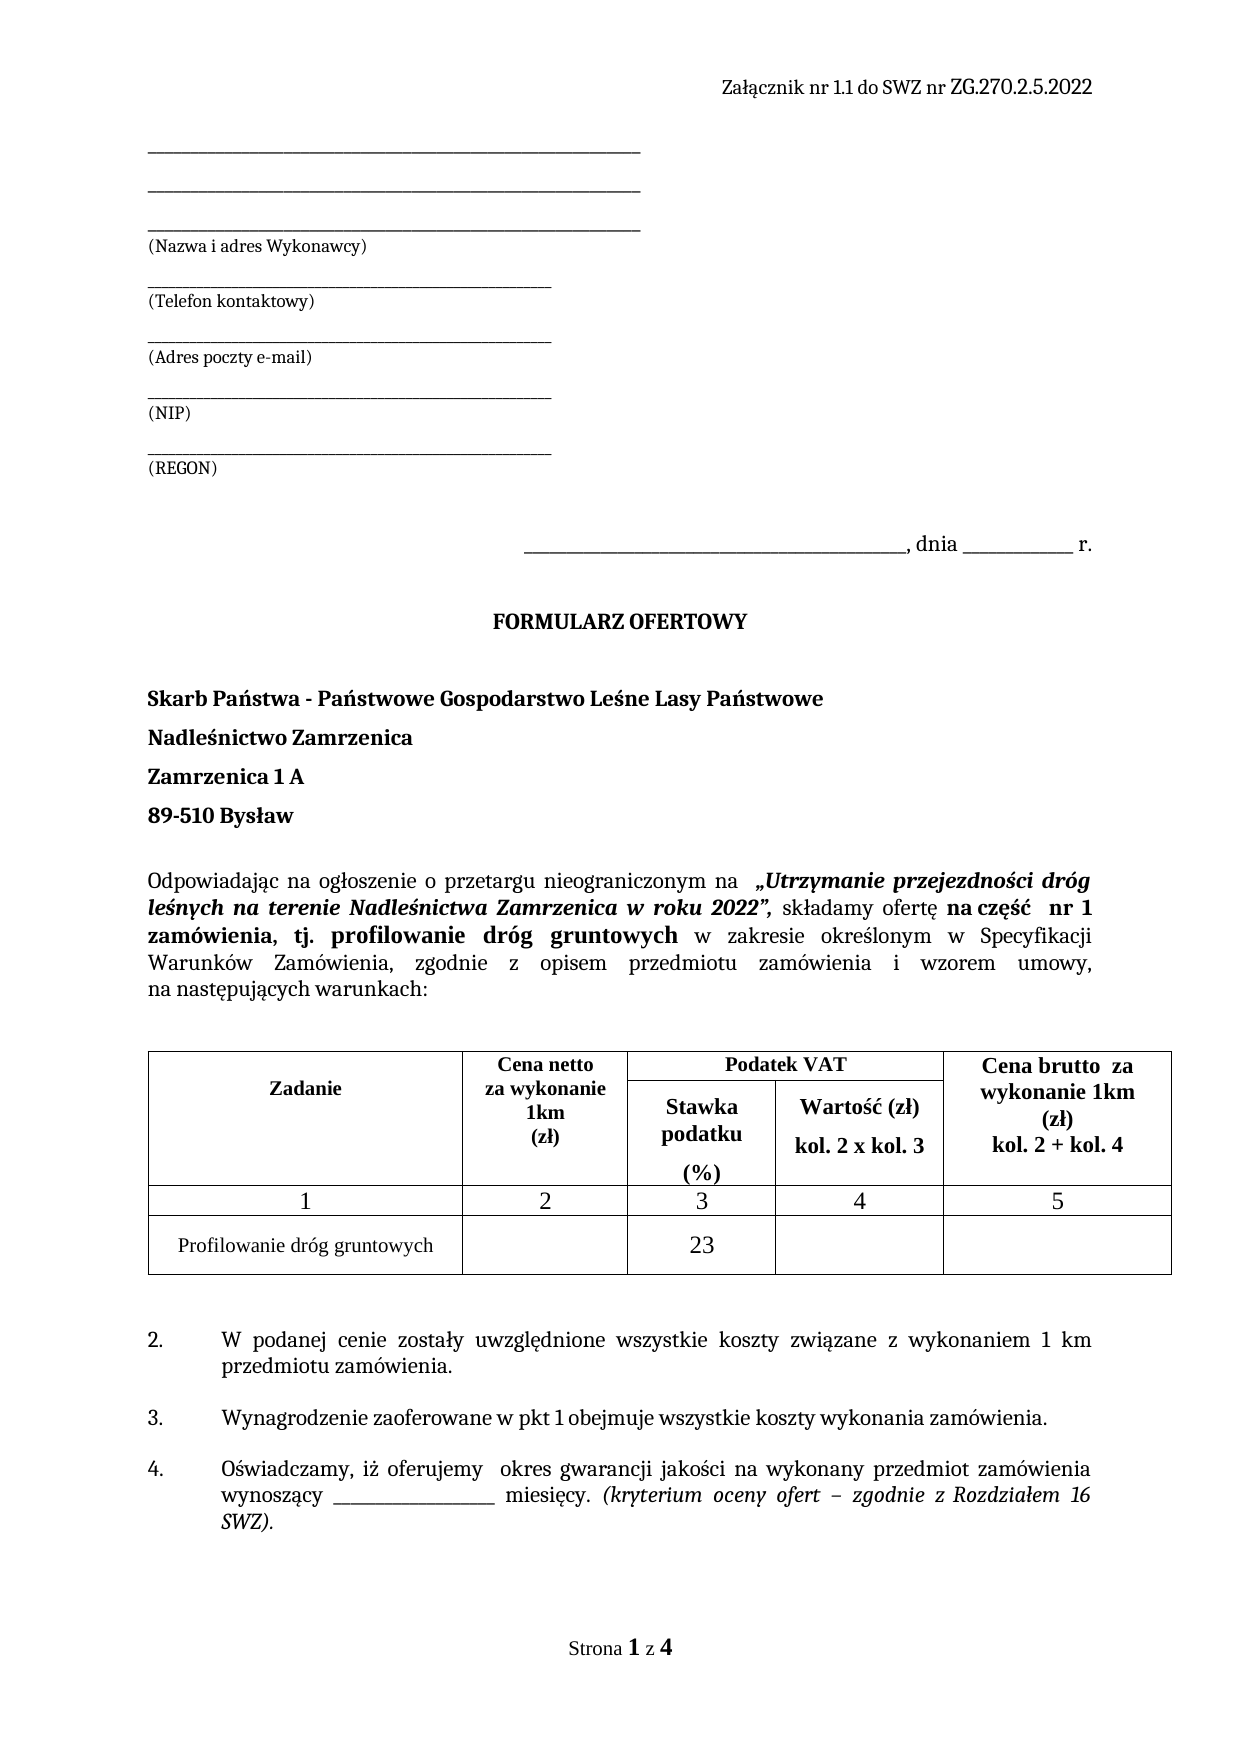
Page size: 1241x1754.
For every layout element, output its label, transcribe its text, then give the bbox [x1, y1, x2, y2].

text (Nazwa i adres Wykonawcy) [148, 235, 1093, 257]
table_header Cena brutto za wykonanie 1km (zł) kol. 2 + kol. 4 [944, 1052, 1171, 1185]
text Nadleśnictwo Zamrzenica [148, 725, 1093, 751]
text __________________________________________________________ [148, 269, 1093, 291]
text Skarb Państwa - Państwowe Gospodarstwo Leśne Lasy Państwowe [148, 686, 1093, 712]
text __________________________________________________________ [148, 381, 1093, 402]
text (REGON) [148, 458, 1093, 479]
table_header Zadanie [149, 1052, 462, 1185]
table_header Podatek VAT [628, 1052, 943, 1080]
table_cell 5 [944, 1186, 1171, 1215]
table_header Cena netto za wykonanie 1km (zł) [463, 1052, 627, 1185]
table_cell Wartość (zł) kol. 2 x kol. 3 [776, 1081, 943, 1185]
table_cell [463, 1216, 627, 1274]
table_cell 3 [628, 1186, 775, 1215]
text (Telefon kontaktowy) [148, 291, 1093, 312]
text __________________________________________________________ [148, 131, 1093, 158]
table_cell 2 [463, 1186, 627, 1215]
text 4. Oświadczamy, iż oferujemy okres gwarancji jakości na wykonany przedmiot zamówienia wynoszący ___________________ miesięcy. (kryterium oceny ofert – zgodnie z Rozdziałem 16 SWZ). [148, 1456, 1093, 1535]
text (NIP) [148, 402, 1093, 424]
table_cell Stawka podatku (%) [628, 1081, 775, 1185]
text FORMULARZ OFERTOWY [148, 608, 1093, 635]
table_cell 23 [628, 1216, 775, 1274]
table_cell Profilowanie dróg gruntowych [149, 1216, 462, 1274]
text __________________________________________________________ [148, 325, 1093, 347]
table_cell 4 [776, 1186, 943, 1215]
text __________________________________________________________ [148, 436, 1093, 458]
text Odpowiadając na ogłoszenie o przetargu nieograniczonym na „Utrzymanie przejezdności dróg leśnych na terenie Nadleśnictwa Zamrzenica w roku 2022”, składamy ofertę na część nr 1 zamówienia, tj. profilowanie dróg gruntowych w zakresie określonym w Specyfikacji Warunków Zamówienia, zgodnie z opisem przedmiotu zamówienia i wzorem umowy, na następujących warunkach: [148, 868, 1093, 1002]
text _____________________________________________, dnia _____________ r. [148, 531, 1093, 557]
table_cell 1 [149, 1186, 462, 1215]
text 3. Wynagrodzenie zaoferowane w pkt 1 obejmuje wszystkie koszty wykonania zamówienia. [148, 1404, 1093, 1431]
text 2. W podanej cenie zostały uwzględnione wszystkie koszty związane z wykonaniem 1 km przedmiotu zamówienia. [148, 1327, 1093, 1379]
table_cell [944, 1216, 1171, 1274]
table_cell [776, 1216, 943, 1274]
text __________________________________________________________ [148, 209, 1093, 235]
text Zamrzenica 1 A [148, 764, 1093, 790]
text 89-510 Bysław [148, 803, 1093, 829]
text __________________________________________________________ [148, 170, 1093, 196]
text (Adres poczty e-mail) [148, 347, 1093, 368]
